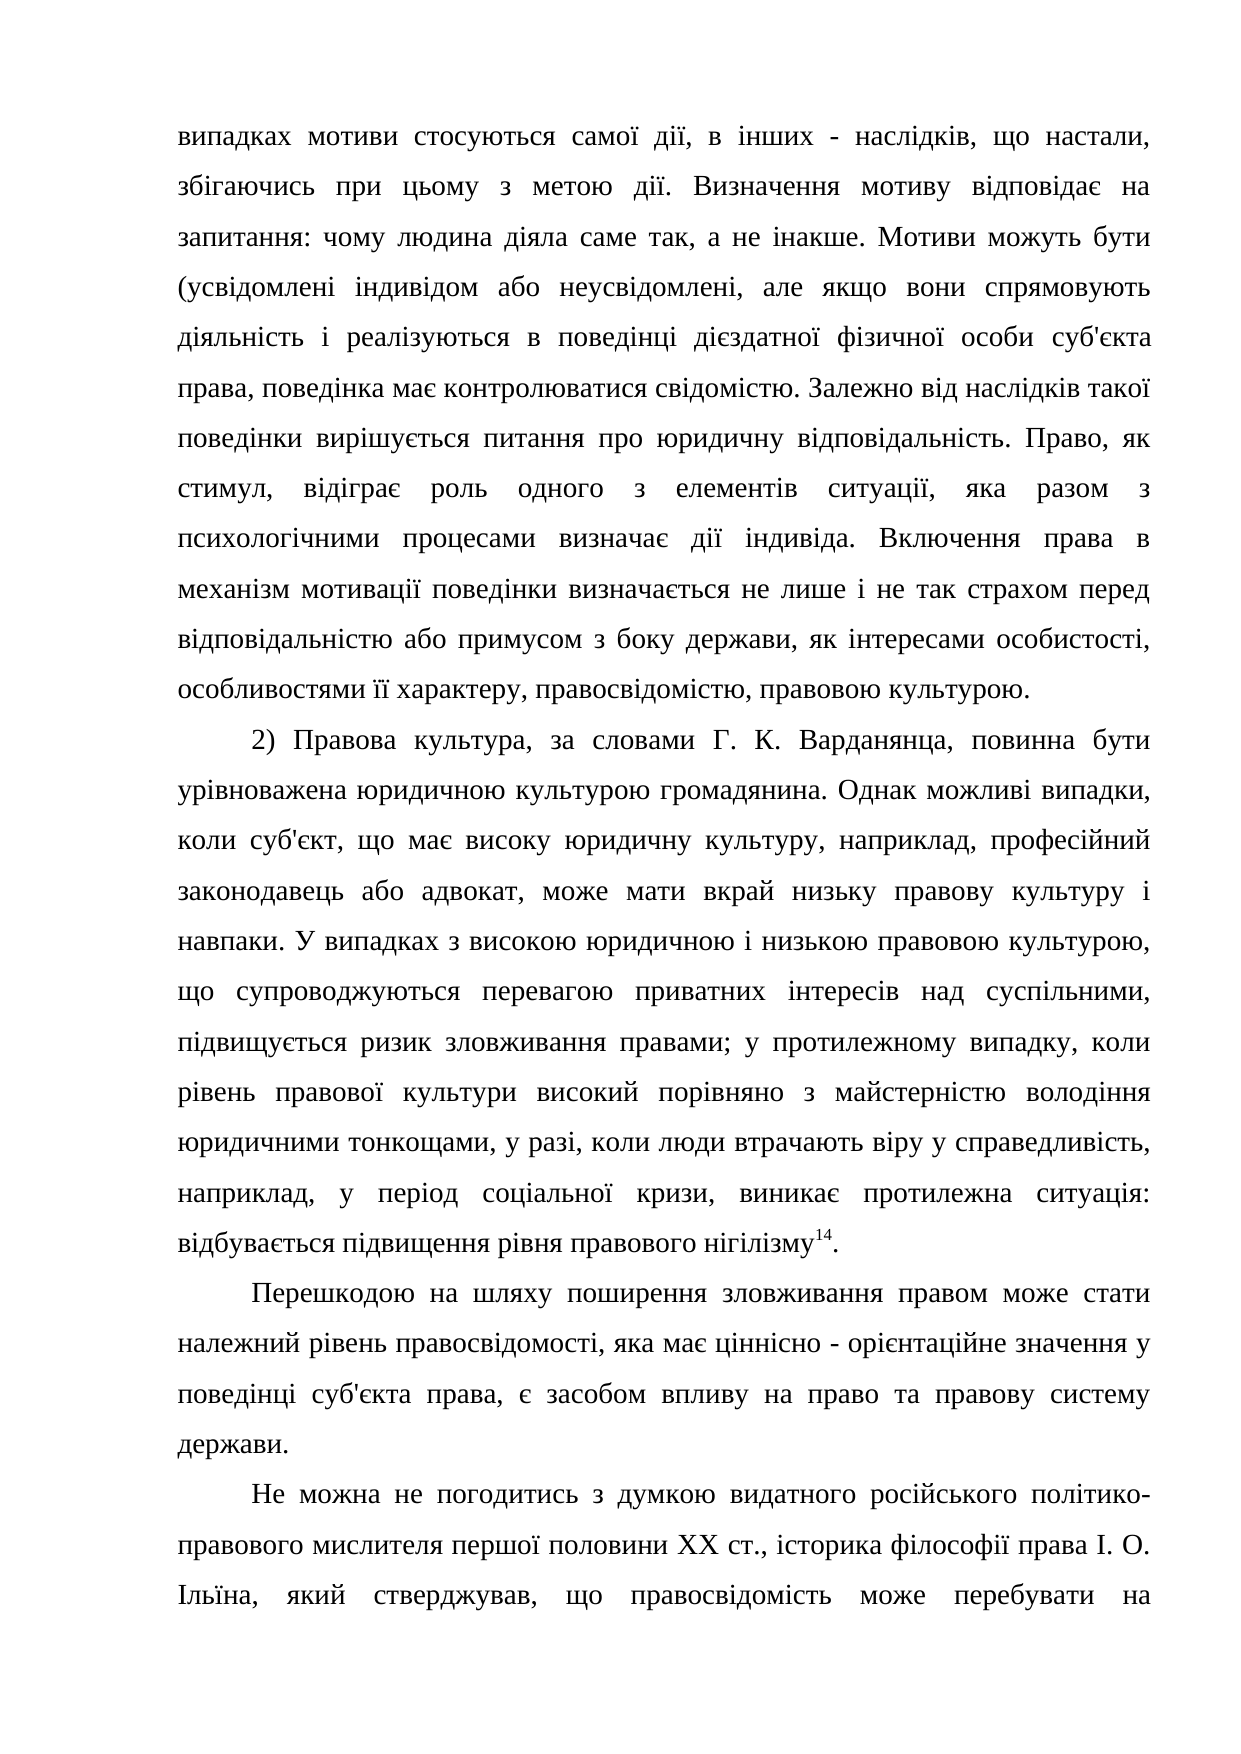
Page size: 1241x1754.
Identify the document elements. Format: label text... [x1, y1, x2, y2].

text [177, 118, 1152, 705]
text Перешкодою на шляху поширення зловживання правом може стати належний рівень правосвідомості, яка має ціннісно - орієнтаційне значення у поведінці суб'єкта права, є засобом впливу на право та правову систему держави. [177, 1275, 1152, 1460]
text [177, 1477, 1152, 1611]
text 2) Правова культура, за словами Г. К. Варданянца, повинна бути урівноважена юридичною культурою громадянина. Однак можливі випадки, коли суб'єкт, що має високу юридичну культуру, наприклад, професійний законодавець або адвокат, може мати вкрай низьку правову культуру і навпаки. У випадках з високою юридичною і низькою правовою культурою, що супроводжуються перевагою приватних інтересів над суспільними, підвищується ризик зловживання правами; у протилежному випадку, коли рівень правової культури високий порівняно з майстерністю володіння юридичними тонкощами, у разі, коли люди втрачають віру у справедливість, наприклад, у період соціальної кризи, виникає протилежна ситуація: відбувається підвищення рівня правового нігілізму14. [177, 722, 1152, 1258]
